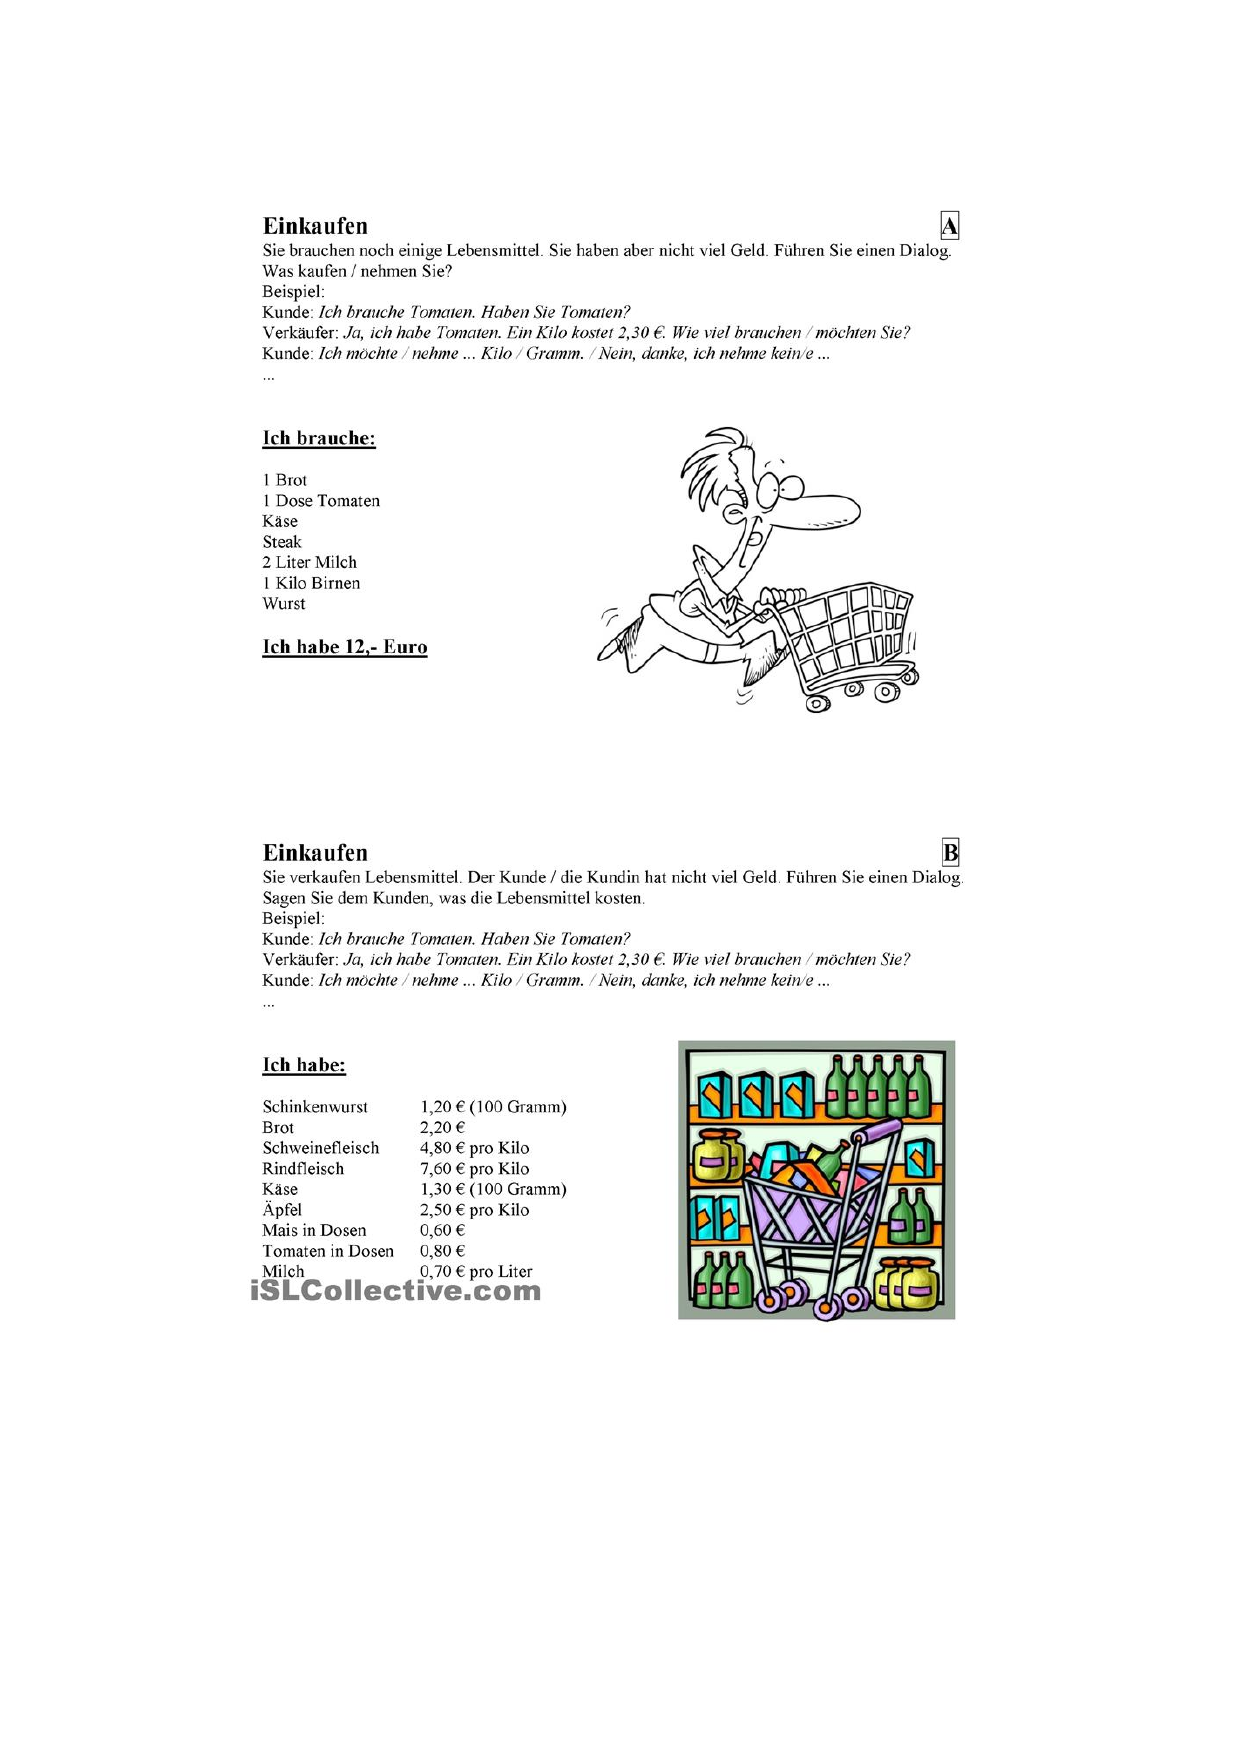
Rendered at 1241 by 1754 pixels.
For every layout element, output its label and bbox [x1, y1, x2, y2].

picture [177, 147, 1063, 1401]
